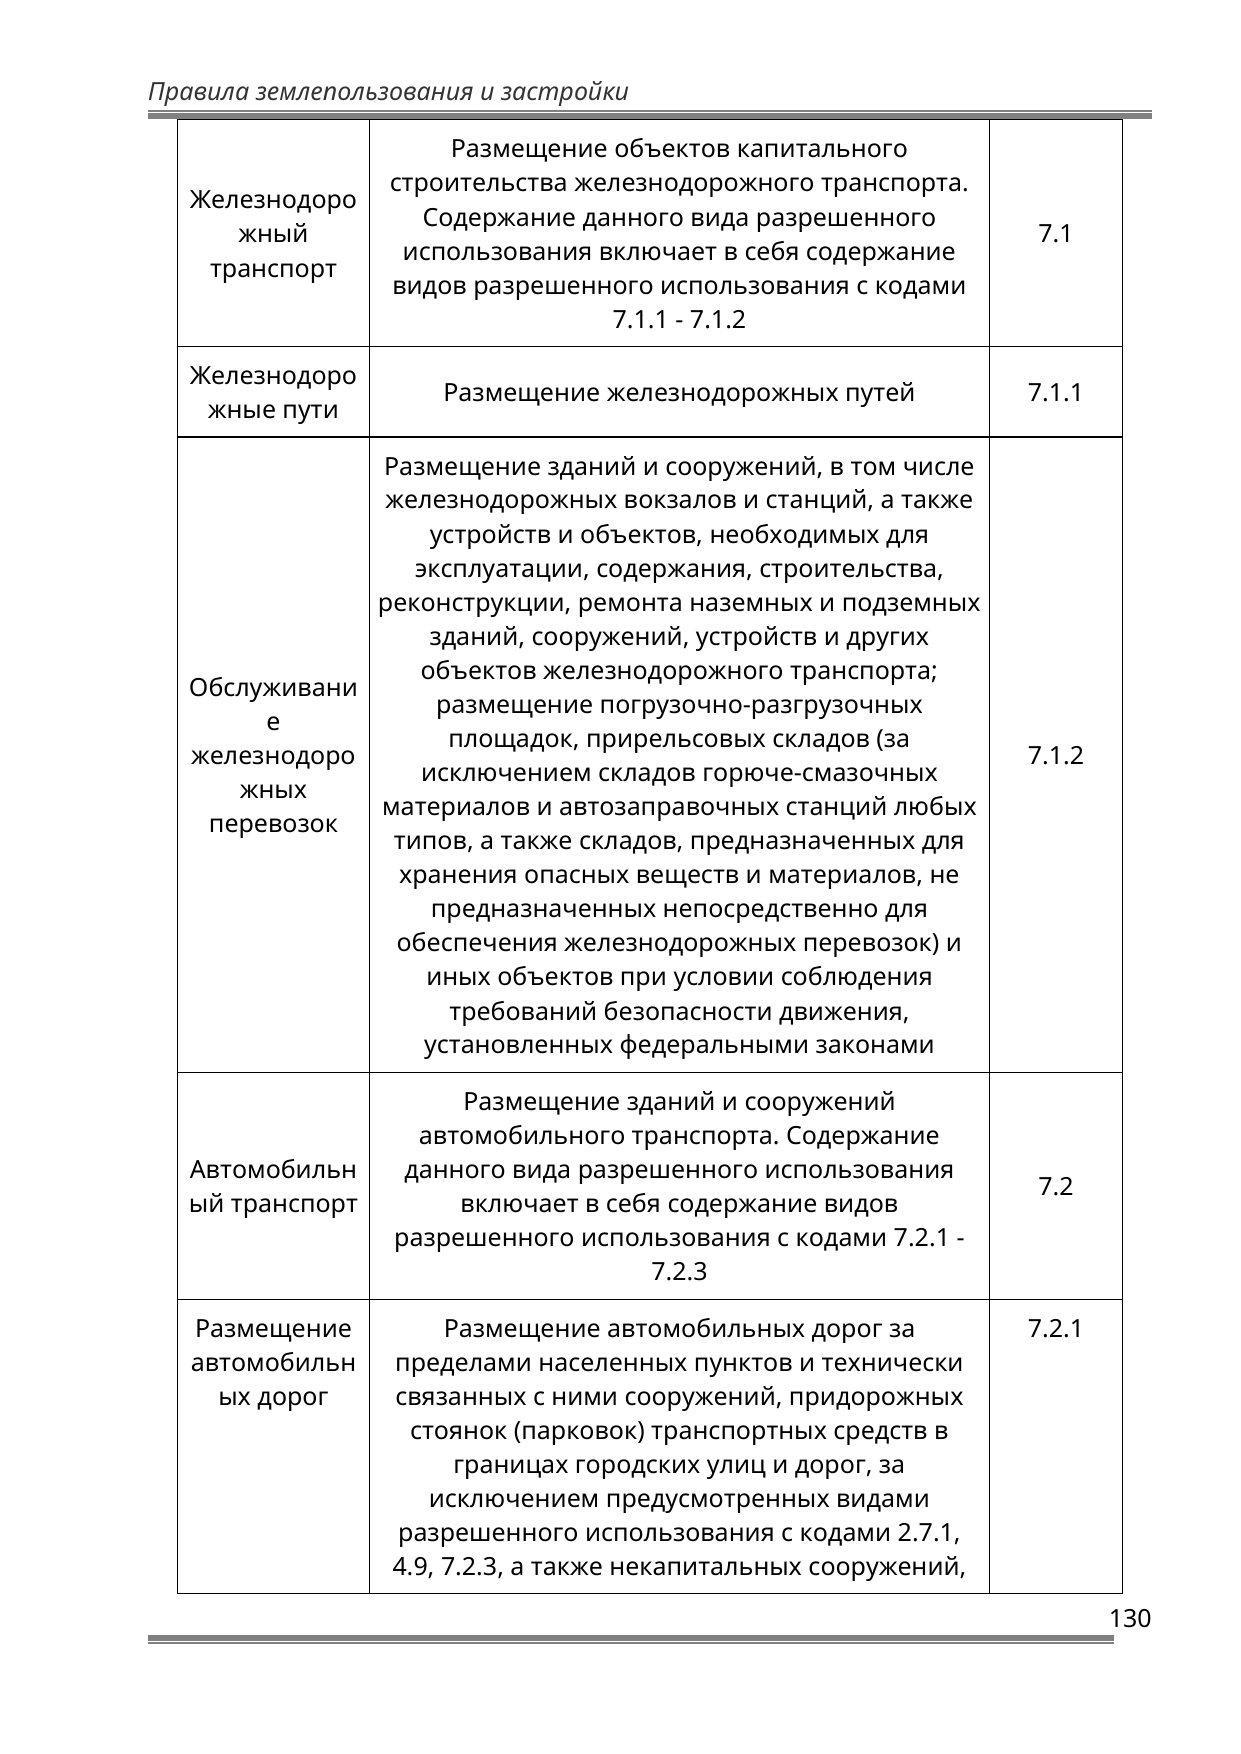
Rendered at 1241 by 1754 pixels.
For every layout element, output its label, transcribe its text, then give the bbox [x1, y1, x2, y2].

table_cell Размещение зданий и сооружений автомобильного транспорта. Содержание данного вида разрешенного использования включает в себя содержание видов разрешенного использования с кодами 7.2.1 - 7.2.3 [370, 1073, 989, 1298]
table_cell Размещение железнодорожных путей [370, 347, 989, 436]
table_cell Размещение зданий и сооружений, в том числе железнодорожных вокзалов и станций, а также устройств и объектов, необходимых для эксплуатации, содержания, строительства, реконструкции, ремонта наземных и подземных зданий, сооружений, устройств и других объектов железнодорожного транспорта; размещение погрузочно-разгрузочных площадок, прирельсовых складов (за исключением складов горюче-смазочных материалов и автозаправочных станций любых типов, а также складов, предназначенных для хранения опасных веществ и материалов, не предназначенных непосредственно для обеспечения железнодорожных перевозок) и иных объектов при условии соблюдения требований безопасности движения, установленных федеральными законами [370, 438, 989, 1072]
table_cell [370, 1300, 989, 1593]
table_cell 7.2 [990, 1073, 1122, 1298]
table_cell Размещение объектов капитального строительства железнодорожного транспорта. Содержание данного вида разрешенного использования включает в себя содержание видов разрешенного использования с кодами 7.1.1 - 7.1.2 [370, 120, 989, 346]
table_cell 7.1.2 [990, 438, 1122, 1072]
table_cell 7.2.1 [990, 1300, 1122, 1593]
table_cell 7.1.1 [990, 347, 1122, 436]
table_cell Железнодорожный транспорт [178, 120, 369, 346]
table_cell Железнодорожные пути [178, 347, 369, 436]
table_cell Автомобильный транспорт [178, 1073, 369, 1298]
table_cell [178, 1300, 369, 1593]
table_cell 7.1 [990, 120, 1122, 346]
table_cell Обслуживание железнодорожных перевозок [178, 438, 369, 1072]
